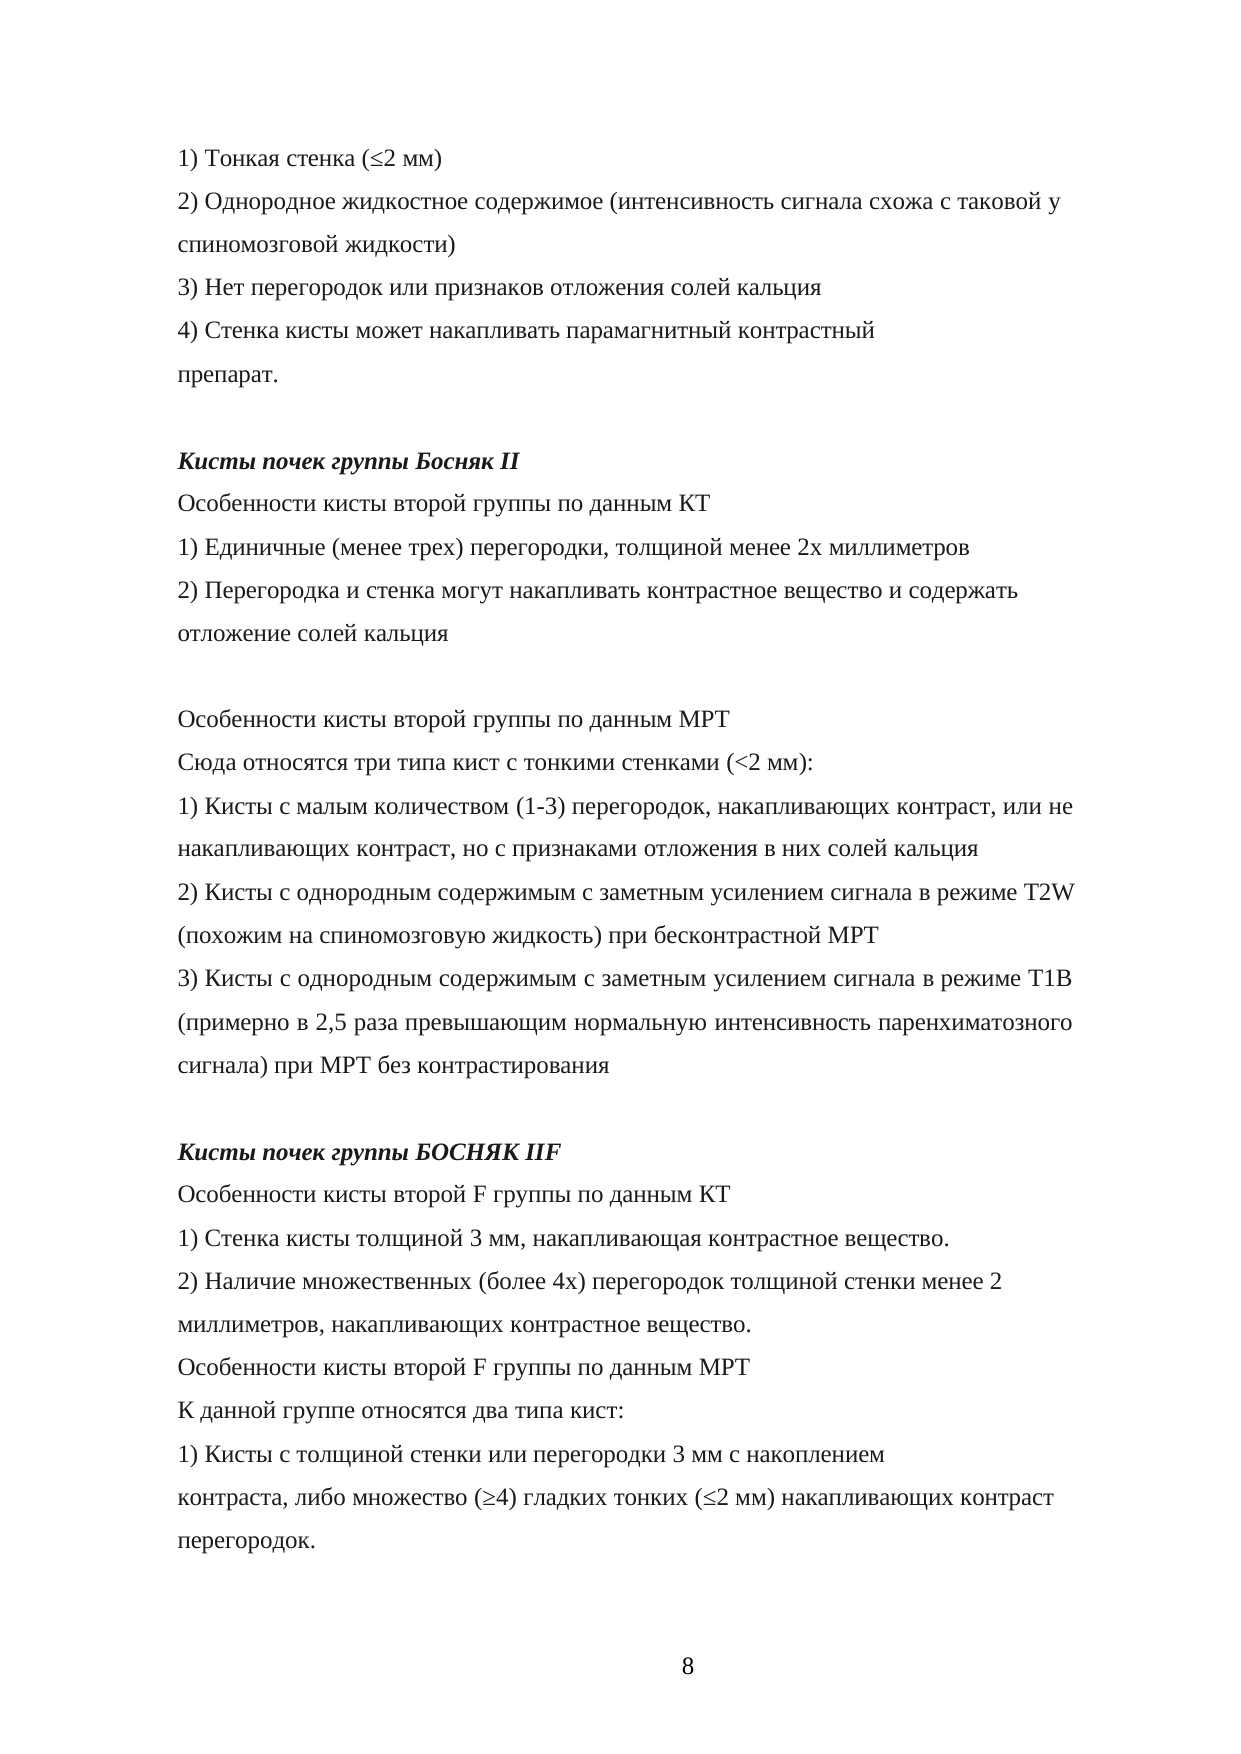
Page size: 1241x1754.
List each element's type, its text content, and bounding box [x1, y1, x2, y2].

list Единичные (менее трех) перегородки, толщиной менее 2х миллиметров [177, 532, 1090, 560]
list Кисты с малым количеством (1-3) перегородок, накапливающих контраст, или не накапливающих контраст, но с признаками отложения в них солей кальция [177, 791, 1077, 862]
text контраста, либо множество (≥4) гладких тонких (≤2 мм) накапливающих контраст перегородок. [177, 1482, 1064, 1554]
list Стенка кисты толщиной 3 мм, накапливающая контрастное вещество. [177, 1223, 1090, 1251]
list Кисты с однородным содержимым с заметным усилением сигнала в режиме Т1В (примерно в 2,5 раза превышающим нормальную интенсивность паренхиматозного сигнала) при МРТ без контрастирования [177, 963, 1073, 1078]
list Кисты с толщиной стенки или перегородки 3 мм с накоплением [177, 1439, 1090, 1468]
list Перегородка и стенка могут накапливать контрастное вещество и содержать отложение солей кальция [177, 575, 1023, 647]
subtitle Кисты почек группы Босняк II [177, 446, 1090, 474]
text Особенности кисты второй группы по данным МРТ [177, 704, 1090, 733]
text Особенности кисты второй F группы по данным МРТ К данной группе относятся два типа кист: [177, 1352, 764, 1424]
list Стенка кисты может накапливать парамагнитный контрастный препарат. [177, 316, 879, 387]
list Наличие множественных (более 4х) перегородок толщиной стенки менее 2 миллиметров, накапливающих контрастное вещество. [177, 1266, 1007, 1338]
list Нет перегородок или признаков отложения солей кальция [177, 272, 1090, 301]
list Кисты с однородным содержимым с заметным усилением сигнала в режиме T2W (похожим на спиномозговую жидкость) при бесконтрастной МРТ [177, 877, 1077, 949]
list Однородное жидкостное содержимое (интенсивность сигнала схожа с таковой у спиномозговой жидкости) [177, 186, 1064, 258]
text Особенности кисты второй F группы по данным КТ [177, 1179, 1090, 1208]
list Тонкая стенка (≤2 мм) [177, 143, 1090, 172]
text Сюда относятся три типа кист с тонкими стенками (<2 мм): [177, 747, 1090, 776]
text Особенности кисты второй группы по данным КТ [177, 488, 1090, 517]
subtitle Кисты почек группы БОСНЯК IIF [177, 1137, 1090, 1166]
